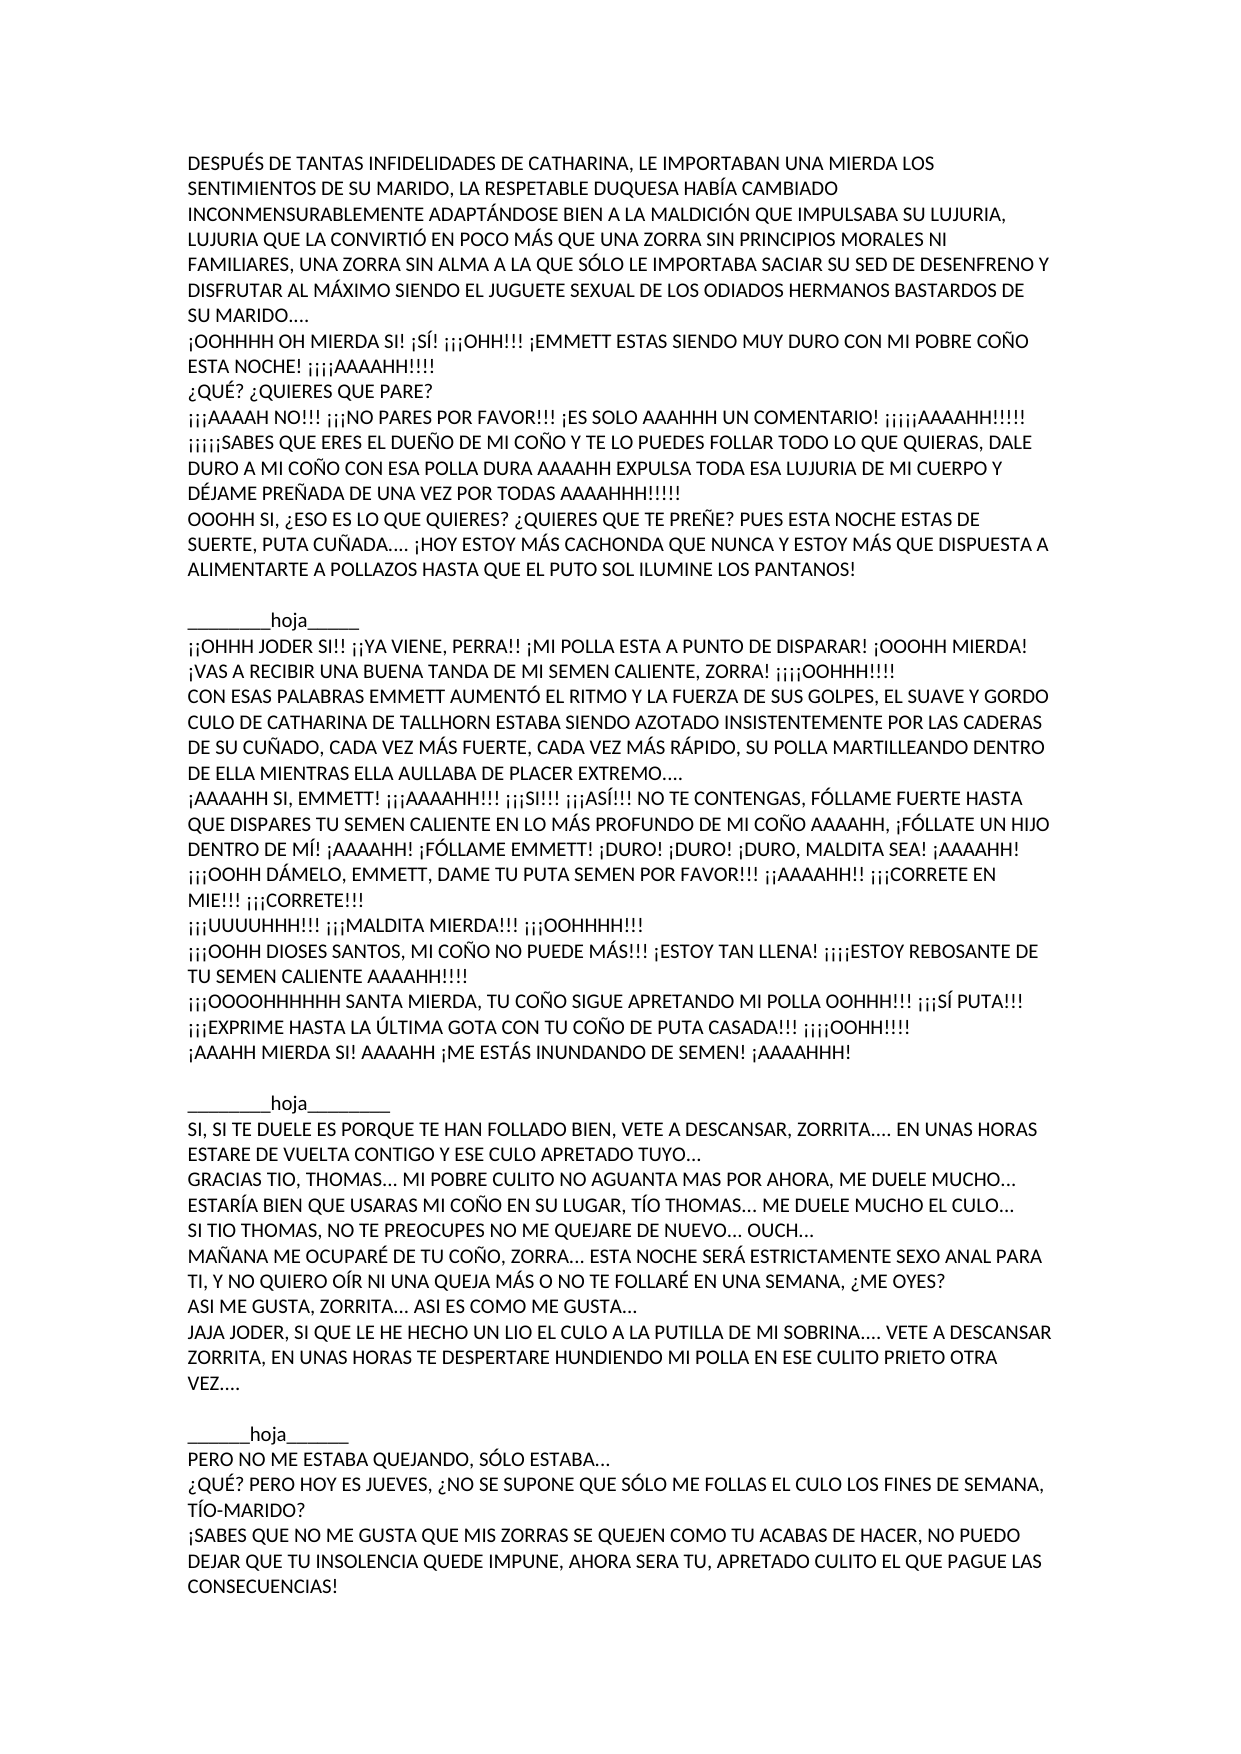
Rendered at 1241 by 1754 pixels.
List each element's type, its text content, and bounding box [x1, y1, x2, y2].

text OOOHH SI, ¿ESO ES LO QUE QUIERES? ¿QUIERES QUE TE PREÑE? PUES ESTA NOCHE ESTAS DE SUERTE, PUTA CUÑADA.... ¡HOY ESTOY MÁS CACHONDA QUE NUNCA Y ESTOY MÁS QUE DISPUESTA A ALIMENTARTE A POLLAZOS HASTA QUE EL PUTO SOL ILUMINE LOS PANTANOS! [187, 506, 1053, 582]
text CON ESAS PALABRAS EMMETT AUMENTÓ EL RITMO Y LA FUERZA DE SUS GOLPES, EL SUAVE Y GORDO CULO DE CATHARINA DE TALLHORN ESTABA SIENDO AZOTADO INSISTENTEMENTE POR LAS CADERAS DE SU CUÑADO, CADA VEZ MÁS FUERTE, CADA VEZ MÁS RÁPIDO, SU POLLA MARTILLEANDO DENTRO DE ELLA MIENTRAS ELLA AULLABA DE PLACER EXTREMO.... [187, 684, 1053, 785]
text JAJA JODER, SI QUE LE HE HECHO UN LIO EL CULO A LA PUTILLA DE MI SOBRINA.... VETE A DESCANSAR ZORRITA, EN UNAS HORAS TE DESPERTARE HUNDIENDO MI POLLA EN ESE CULITO PRIETO OTRA VEZ.... [187, 1319, 1053, 1395]
text PERO NO ME ESTABA QUEJANDO, SÓLO ESTABA... [187, 1446, 1053, 1472]
text DESPUÉS DE TANTAS INFIDELIDADES DE CATHARINA, LE IMPORTABAN UNA MIERDA LOS SENTIMIENTOS DE SU MARIDO, LA RESPETABLE DUQUESA HABÍA CAMBIADO INCONMENSURABLEMENTE ADAPTÁNDOSE BIEN A LA MALDICIÓN QUE IMPULSABA SU LUJURIA, LUJURIA QUE LA CONVIRTIÓ EN POCO MÁS QUE UNA ZORRA SIN PRINCIPIOS MORALES NI FAMILIARES, UNA ZORRA SIN ALMA A LA QUE SÓLO LE IMPORTABA SACIAR SU SED DE DESENFRENO Y DISFRUTAR AL MÁXIMO SIENDO EL JUGUETE SEXUAL DE LOS ODIADOS HERMANOS BASTARDOS DE SU MARIDO.... [187, 150, 1053, 328]
text ________hoja________ [187, 1090, 1053, 1116]
text ¡¡OHHH JODER SI!! ¡¡YA VIENE, PERRA!! ¡MI POLLA ESTA A PUNTO DE DISPARAR! ¡OOOHH MIERDA! ¡VAS A RECIBIR UNA BUENA TANDA DE MI SEMEN CALIENTE, ZORRA! ¡¡¡¡OOHHH!!!! [187, 633, 1053, 684]
text ESTARÍA BIEN QUE USARAS MI COÑO EN SU LUGAR, TÍO THOMAS... ME DUELE MUCHO EL CULO... [187, 1192, 1053, 1217]
text ______hoja______ [187, 1421, 1053, 1446]
text GRACIAS TIO, THOMAS... MI POBRE CULITO NO AGUANTA MAS POR AHORA, ME DUELE MUCHO... [187, 1167, 1053, 1192]
text ¡OOHHHH OH MIERDA SI! ¡SÍ! ¡¡¡OHH!!! ¡EMMETT ESTAS SIENDO MUY DURO CON MI POBRE COÑO ESTA NOCHE! ¡¡¡¡AAAAHH!!!! [187, 328, 1053, 379]
text ¡SABES QUE NO ME GUSTA QUE MIS ZORRAS SE QUEJEN COMO TU ACABAS DE HACER, NO PUEDO DEJAR QUE TU INSOLENCIA QUEDE IMPUNE, AHORA SERA TU, APRETADO CULITO EL QUE PAGUE LAS CONSECUENCIAS! [187, 1522, 1053, 1599]
text ¡¡¡UUUUHHH!!! ¡¡¡MALDITA MIERDA!!! ¡¡¡OOHHHH!!! [187, 912, 1053, 938]
text ¡AAAHH MIERDA SI! AAAAHH ¡ME ESTÁS INUNDANDO DE SEMEN! ¡AAAAHHH! [187, 1039, 1053, 1065]
text SI TIO THOMAS, NO TE PREOCUPES NO ME QUEJARE DE NUEVO... OUCH... [187, 1217, 1053, 1243]
text ________hoja_____ [187, 607, 1053, 633]
text SI, SI TE DUELE ES PORQUE TE HAN FOLLADO BIEN, VETE A DESCANSAR, ZORRITA.... EN UNAS HORAS ESTARE DE VUELTA CONTIGO Y ESE CULO APRETADO TUYO... [187, 1116, 1053, 1167]
text ¡¡¡OOHH DIOSES SANTOS, MI COÑO NO PUEDE MÁS!!! ¡ESTOY TAN LLENA! ¡¡¡¡ESTOY REBOSANTE DE TU SEMEN CALIENTE AAAAHH!!!! [187, 938, 1053, 989]
text ¡¡¡AAAAH NO!!! ¡¡¡NO PARES POR FAVOR!!! ¡ES SOLO AAAHHH UN COMENTARIO! ¡¡¡¡¡AAAAHH!!!!! ¡¡¡¡¡SABES QUE ERES EL DUEÑO DE MI COÑO Y TE LO PUEDES FOLLAR TODO LO QUE QUIERAS, DALE DURO A MI COÑO CON ESA POLLA DURA AAAAHH EXPULSA TODA ESA LUJURIA DE MI CUERPO Y DÉJAME PREÑADA DE UNA VEZ POR TODAS AAAAHHH!!!!! [187, 404, 1053, 506]
text ¿QUÉ? ¿QUIERES QUE PARE? [187, 379, 1053, 404]
text ASI ME GUSTA, ZORRITA... ASI ES COMO ME GUSTA... [187, 1294, 1053, 1319]
text ¡¡¡OOOOΗΗΗΗΗΗ SANTA MIERDA, TU COÑO SIGUE APRETANDO MI POLLA OOHHH!!! ¡¡¡SÍ PUTA!!! ¡¡¡EXPRIME HASTA LA ÚLTIMA GOTA CON TU COÑO DE PUTA CASADA!!! ¡¡¡¡OOHH!!!! [187, 989, 1053, 1039]
text ¡¡¡OOHH DÁMELO, EMMETT, DAME TU PUTA SEMEN POR FAVOR!!! ¡¡AAAAHH!! ¡¡¡CORRETE EN MIE!!! ¡¡¡CORRETE!!! [187, 862, 1053, 912]
text ¡AAAAHH SI, EMMETT! ¡¡¡AAAAHH!!! ¡¡¡SI!!! ¡¡¡ASÍ!!! NO TE CONTENGAS, FÓLLAME FUERTE HASTA QUE DISPARES TU SEMEN CALIENTE EN LO MÁS PROFUNDO DE MI COÑO AAAAHH, ¡FÓLLATE UN HIJO DENTRO DE MÍ! ¡AAAAHH! ¡FÓLLAME EMMETT! ¡DURO! ¡DURO! ¡DURO, MALDITA SEA! ¡AAAAHH! [187, 785, 1053, 862]
text ¿QUÉ? PERO HOY ES JUEVES, ¿NO SE SUPONE QUE SÓLO ME FOLLAS EL CULO LOS FINES DE SEMANA, TÍO-MARIDO? [187, 1472, 1053, 1522]
text MAÑANA ME OCUPARÉ DE TU COÑO, ZORRA... ESTA NOCHE SERÁ ESTRICTAMENTE SEXO ANAL PARA TI, Y NO QUIERO OÍR NI UNA QUEJA MÁS O NO TE FOLLARÉ EN UNA SEMANA, ¿ME OYES? [187, 1243, 1053, 1294]
